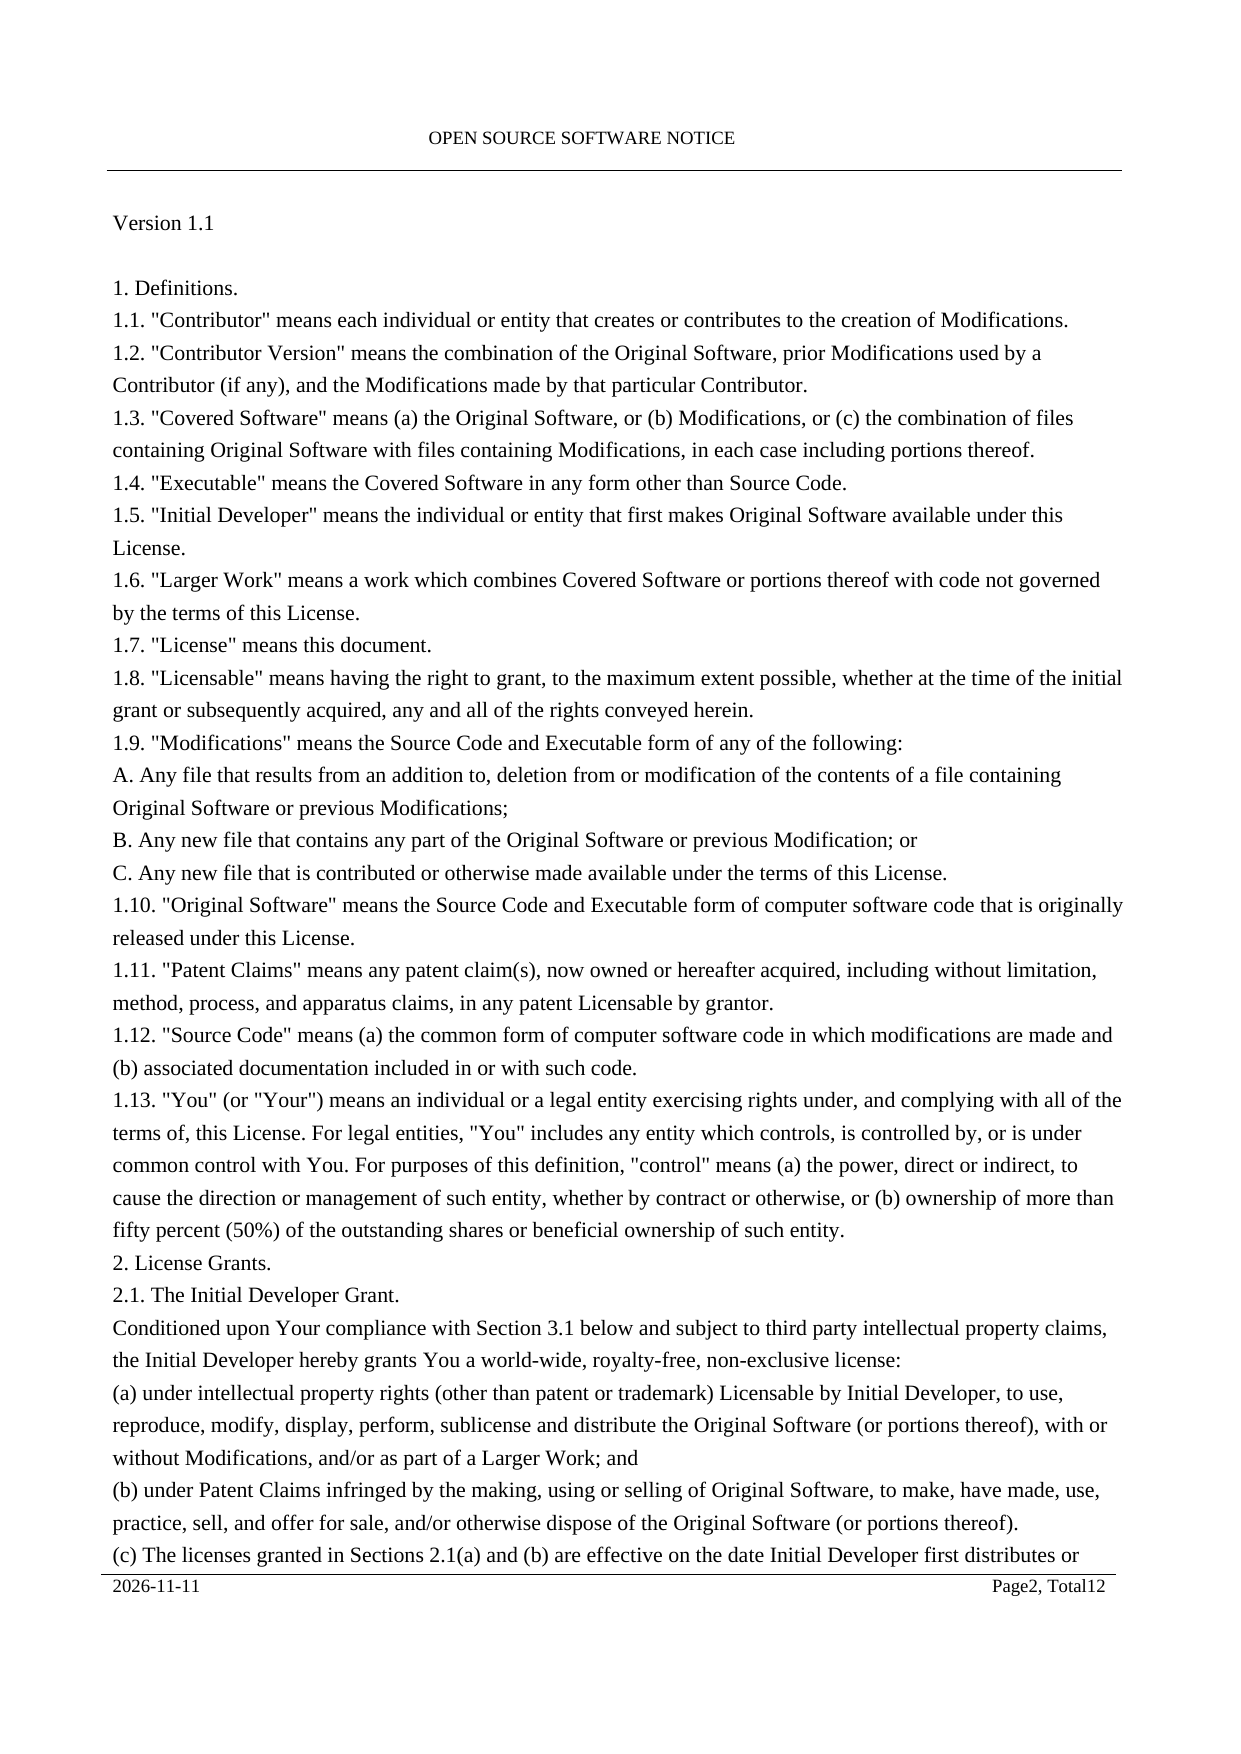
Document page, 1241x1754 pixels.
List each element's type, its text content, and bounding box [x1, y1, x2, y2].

text C. Any new file that is contributed or otherwise made available under the terms of this License. [112, 856, 1128, 889]
text 1.13. "You" (or "Your") means an individual or a legal entity exercising rights under, and complying with all of the terms of, this License. For legal entities, "You" includes any entity which controls, is controlled by, or is under common control with You. For purposes of this definition, "control" means (a) the power, direct or indirect, to cause the direction or management of such entity, whether by contract or otherwise, or (b) ownership of more than fifty percent (50%) of the outstanding shares or beneficial ownership of such entity. [112, 1084, 1128, 1246]
text 1.1. "Contributor" means each individual or entity that creates or contributes to the creation of Modifications. [112, 304, 1128, 336]
text 1.8. "Licensable" means having the right to grant, to the maximum extent possible, whether at the time of the initial grant or subsequently acquired, any and all of the rights conveyed herein. [112, 661, 1128, 726]
text Conditioned upon Your compliance with Section 3.1 below and subject to third party intellectual property claims, the Initial Developer hereby grants You a world-wide, royalty-free, non-exclusive license: [112, 1311, 1128, 1376]
text 1.6. "Larger Work" means a work which combines Covered Software or portions thereof with code not governed by the terms of this License. [112, 564, 1128, 629]
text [112, 1539, 1128, 1571]
text 1.7. "License" means this document. [112, 629, 1128, 661]
text 2. License Grants. [112, 1246, 1128, 1279]
text 2.1. The Initial Developer Grant. [112, 1279, 1128, 1311]
text 1.9. "Modifications" means the Source Code and Executable form of any of the following: [112, 726, 1128, 759]
text 1.12. "Source Code" means (a) the common form of computer software code in which modifications are made and (b) associated documentation included in or with such code. [112, 1019, 1128, 1084]
text 1.10. "Original Software" means the Source Code and Executable form of computer software code that is originally released under this License. [112, 889, 1128, 954]
text (a) under intellectual property rights (other than patent or trademark) Licensable by Initial Developer, to use, reproduce, modify, display, perform, sublicense and distribute the Original Software (or portions thereof), with or without Modifications, and/or as part of a Larger Work; and [112, 1376, 1128, 1474]
text 1.3. "Covered Software" means (a) the Original Software, or (b) Modifications, or (c) the combination of files containing Original Software with files containing Modifications, in each case including portions thereof. [112, 401, 1128, 466]
text (b) under Patent Claims infringed by the making, using or selling of Original Software, to make, have made, use, practice, sell, and offer for sale, and/or otherwise dispose of the Original Software (or portions thereof). [112, 1474, 1128, 1539]
text Version 1.1 [112, 206, 1128, 239]
text B. Any new file that contains any part of the Original Software or previous Modification; or [112, 824, 1128, 856]
text A. Any file that results from an addition to, deletion from or modification of the contents of a file containing Original Software or previous Modifications; [112, 759, 1128, 824]
text 1.5. "Initial Developer" means the individual or entity that first makes Original Software available under this License. [112, 499, 1128, 564]
text 1.4. "Executable" means the Covered Software in any form other than Source Code. [112, 466, 1128, 499]
text 1.2. "Contributor Version" means the combination of the Original Software, prior Modifications used by a Contributor (if any), and the Modifications made by that particular Contributor. [112, 336, 1128, 401]
text 1. Definitions. [112, 271, 1128, 304]
text 1.11. "Patent Claims" means any patent claim(s), now owned or hereafter acquired, including without limitation, method, process, and apparatus claims, in any patent Licensable by grantor. [112, 954, 1128, 1019]
